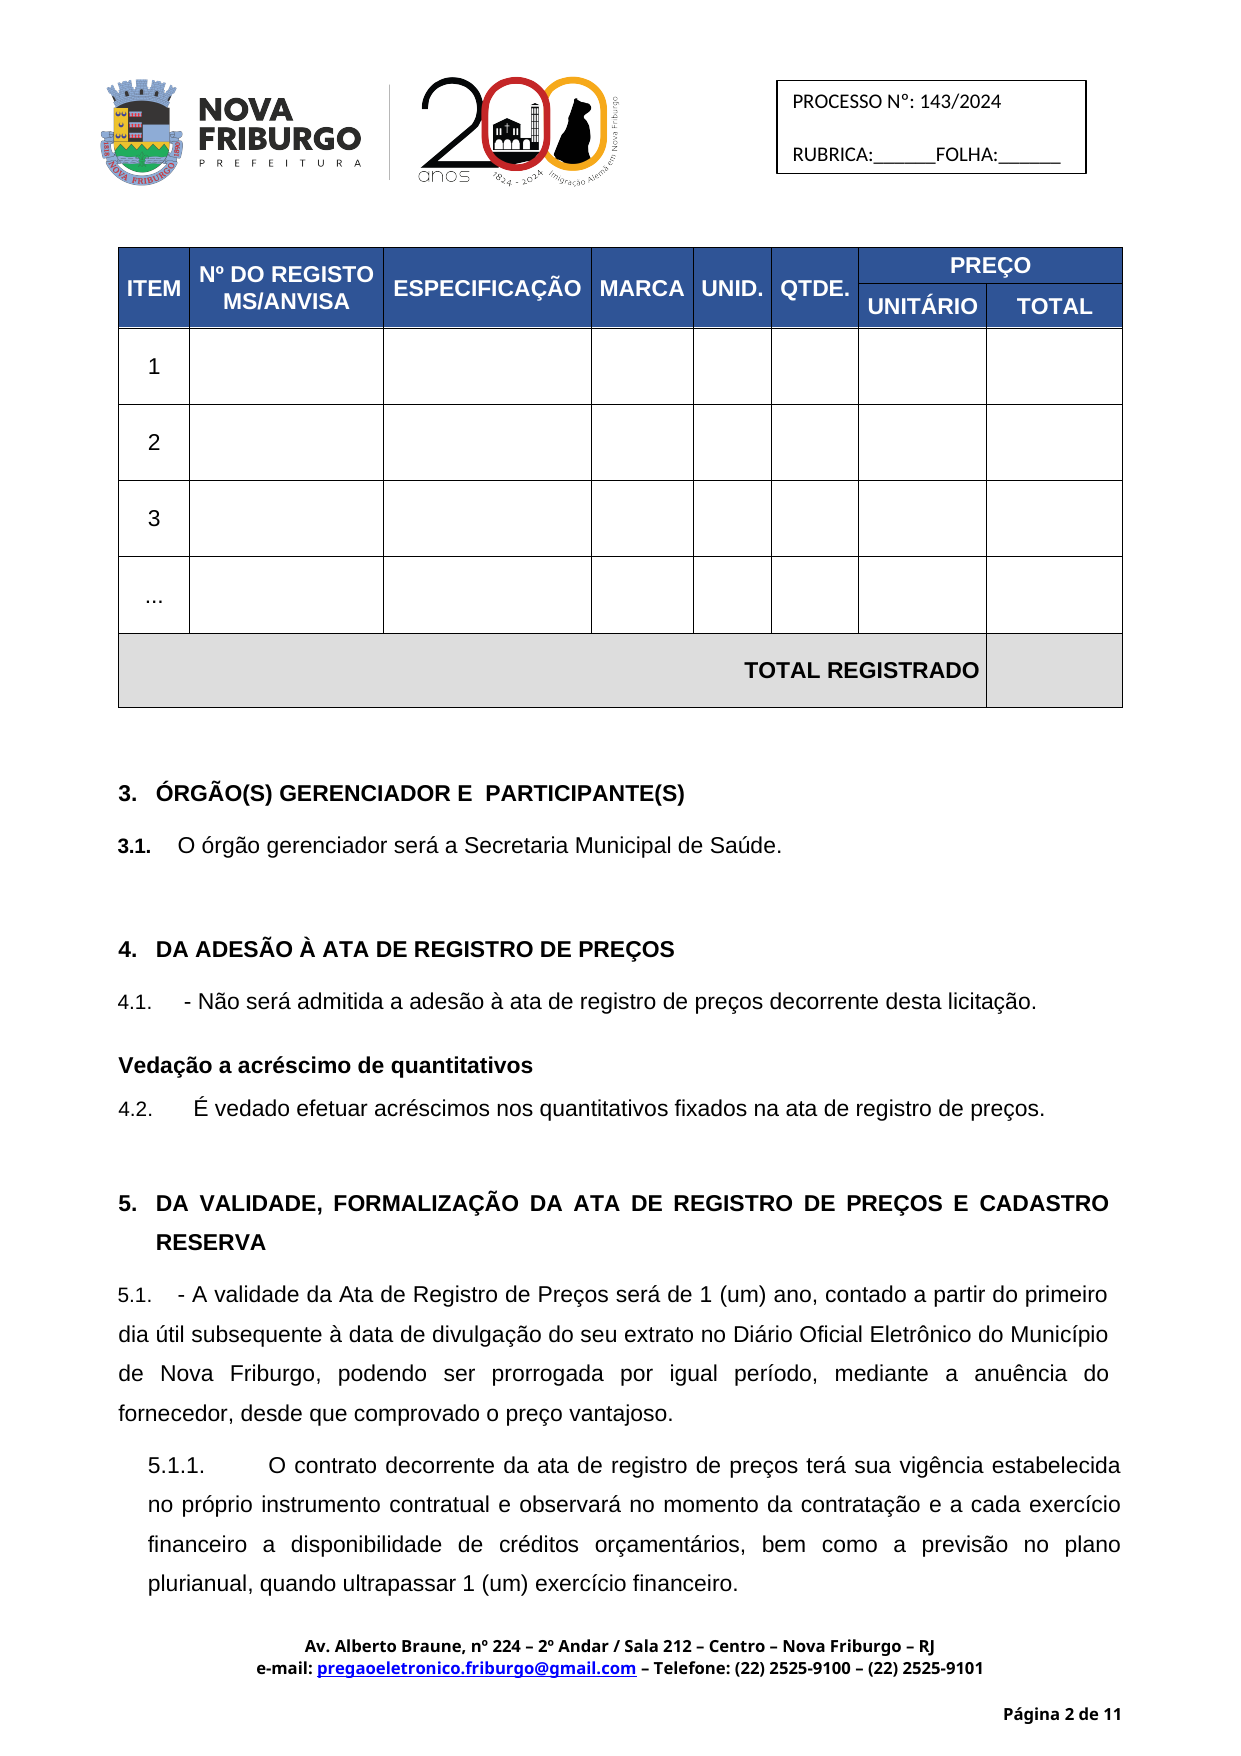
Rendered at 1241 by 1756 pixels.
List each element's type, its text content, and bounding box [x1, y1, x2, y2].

table_cell [190, 557, 383, 632]
table_cell [859, 481, 986, 556]
table_cell [384, 329, 591, 404]
table_header QTDE. [772, 248, 858, 327]
list ÓRGÃO(S) GERENCIADOR E PARTICIPANTE(S) [118, 780, 1110, 806]
table_cell [772, 481, 858, 556]
table_cell [694, 557, 771, 632]
table_cell [987, 329, 1122, 404]
table_cell [384, 481, 591, 556]
list DA VALIDADE, FORMALIZAÇÃO DA ATA DE REGISTRO DE PREÇOS E CADASTRO RESERVA [118, 1190, 1110, 1256]
table_header ITEM [119, 248, 189, 327]
list - Não será admitida a adesão à ata de registro de preços decorrente desta licitação. [117, 988, 1110, 1014]
list DA ADESÃO À ATA DE REGISTRO DE PREÇOS [118, 936, 1110, 962]
table_cell [592, 557, 693, 632]
list - A validade da Ata de Registro de Preços será de 1 (um) ano, contado a partir do primeiro dia útil subsequente à data de divulgação do seu extrato no Diário Oficial Eletrônico do Município de Nova Friburgo, podendo ser prorrogada por igual período, mediante a anuência do fornecedor, desde que comprovado o preço vantajoso. [117, 1281, 1110, 1426]
list É vedado efetuar acréscimos nos quantitativos fixados na ata de registro de preços. [118, 1095, 1122, 1121]
table_cell [190, 329, 383, 404]
table_cell [190, 405, 383, 480]
table_cell [694, 405, 771, 480]
text Vedação a acréscimo de quantitativos [118, 1052, 1122, 1079]
table_cell [772, 405, 858, 480]
list O órgão gerenciador será a Secretaria Municipal de Saúde. [117, 832, 1110, 858]
table_cell [384, 557, 591, 632]
table_cell 1 [119, 329, 189, 404]
table_header UNID. [694, 248, 771, 327]
table_cell [190, 481, 383, 556]
table_cell [772, 557, 858, 632]
table_cell TOTAL [987, 284, 1122, 327]
table_cell [772, 329, 858, 404]
table_cell [987, 405, 1122, 480]
table_cell [694, 329, 771, 404]
table_cell ... [119, 557, 189, 632]
picture [73, 44, 651, 215]
table_header MARCA [592, 248, 693, 327]
table_cell 3 [119, 481, 189, 556]
table_cell [987, 557, 1122, 632]
table_cell TOTAL REGISTRADO [119, 634, 986, 707]
table_header ESPECIFICAÇÃO [384, 248, 591, 327]
table_cell [987, 634, 1122, 707]
table_cell [384, 405, 591, 480]
table_cell [859, 329, 986, 404]
table_cell UNITÁRIO [859, 284, 986, 327]
table_cell [987, 481, 1122, 556]
table_cell [694, 481, 771, 556]
table_header Nº DO REGISTO MS/ANVISA [190, 248, 383, 327]
table_header PREÇO [859, 248, 1122, 283]
table_cell [592, 481, 693, 556]
table_cell 2 [119, 405, 189, 480]
table_cell [592, 329, 693, 404]
table_cell [859, 557, 986, 632]
table_cell [859, 405, 986, 480]
list O contrato decorrente da ata de registro de preços terá sua vigência estabelecida no próprio instrumento contratual e observará no momento da contratação e a cada exercício financeiro a disponibilidade de créditos orçamentários, bem como a previsão no plano plurianual, quando ultrapassar 1 (um) exercício financeiro. [148, 1452, 1122, 1596]
table_cell [592, 405, 693, 480]
